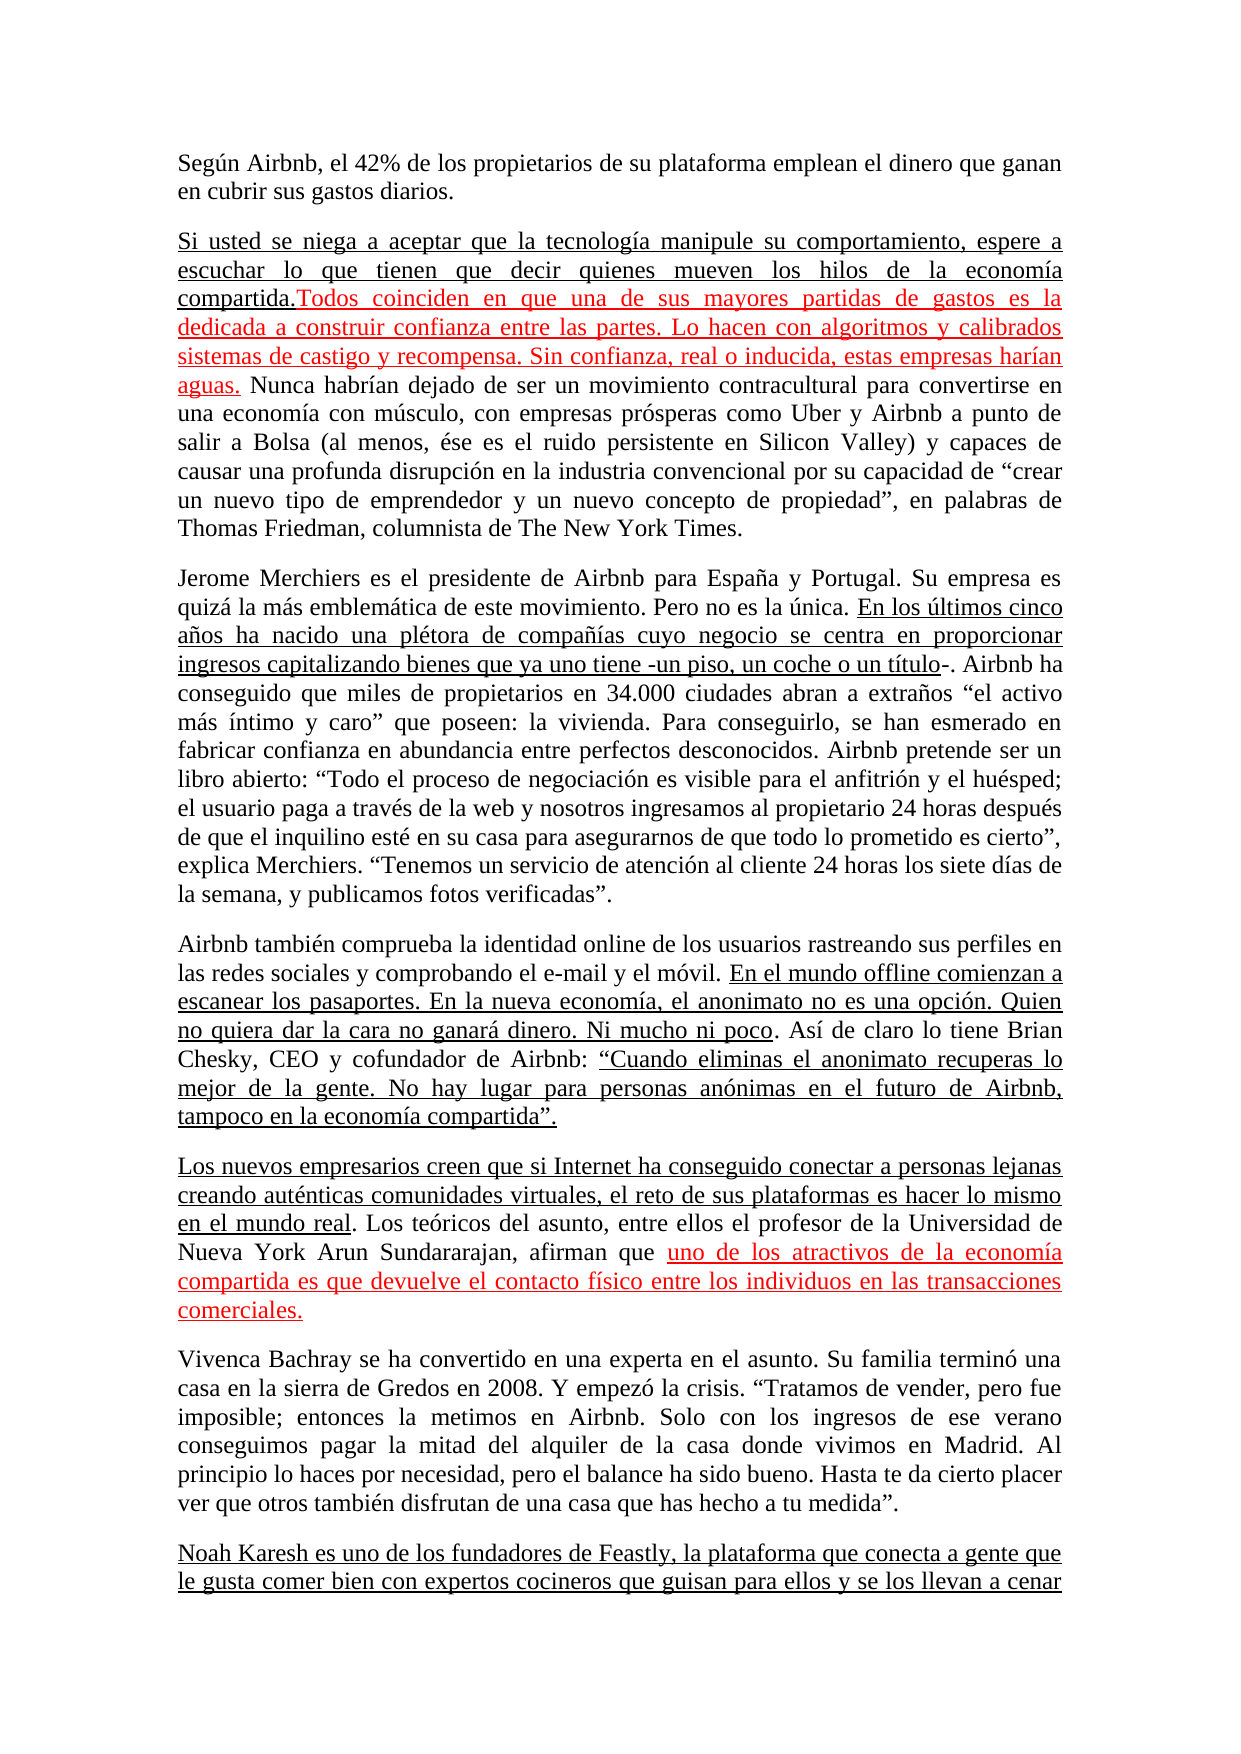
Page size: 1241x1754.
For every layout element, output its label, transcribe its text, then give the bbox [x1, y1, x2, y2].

text Jerome Merchiers es el presidente de Airbnb para España y Portugal. Su empresa es quizá la más emblemática de este movimiento. Pero no es la única. En los últimos cinco años ha nacido una plétora de compañías cuyo negocio se centra en proporcionar ingresos capitalizando bienes que ya uno tiene -un piso, un coche o un título-. Airbnb ha conseguido que miles de propietarios en 34.000 ciudades abran a extraños “el activo más íntimo y caro” que poseen: la vivienda. Para conseguirlo, se han esmerado en fabricar confianza en abundancia entre perfectos desconocidos. Airbnb pretende ser un libro abierto: “Todo el proceso de negociación es visible para el anfitrión y el huésped; el usuario paga a través de la web y nosotros ingresamos al propietario 24 horas después de que el inquilino esté en su casa para asegurarnos de que todo lo prometido es cierto”, explica Merchiers. “Tenemos un servicio de atención al cliente 24 horas los siete días de la semana, y publicamos fotos verificadas”. [177, 563, 1063, 646]
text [177, 1538, 1063, 1595]
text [177, 148, 1063, 205]
text Airbnb también comprueba la identidad online de los usuarios rastreando sus perfiles en las redes sociales y comprobando el e-mail y el móvil. En el mundo offline comienzan a escanear los pasaportes. En la nueva economía, el anonimato no es una opción. Quien no quiera dar la cara no ganará dinero. Ni mucho ni poco. Así de claro lo tiene Brian Chesky, CEO y cofundador de Airbnb: “Cuando eliminas el anonimato recuperas lo mejor de la gente. No hay lugar para personas anónimas en el futuro de Airbnb, tampoco en la economía compartida”. [177, 1012, 1063, 1098]
text Los nuevos empresarios creen que si Internet ha conseguido conectar a personas lejanas creando auténticas comunidades virtuales, el reto de sus plataformas es hacer lo mismo en el mundo real. Los teóricos del asunto, entre ellos el profesor de la Universidad de Nueva York Arun Sundararajan, afirman que uno de los atractivos de la economía compartida es que devuelve el contacto físico entre los individuos en las transacciones comerciales. [177, 1177, 1063, 1323]
text Vivenca Bachray se ha convertido en una experta en el asunto. Su familia terminó una casa en la sierra de Gredos en 2008. Y empezó la crisis. “Tratamos de vender, pero fue imposible; entonces la metimos en Airbnb. Solo con los ingresos de ese verano conseguimos pagar la mitad del alquiler de la casa donde vivimos en Madrid. Al principio lo haces por necesidad, pero el balance ha sido bueno. Hasta te da cierto placer ver que otros también disfrutan de una casa que has hecho a tu medida”. [177, 1344, 1063, 1517]
text Si usted se niega a aceptar que la tecnología manipule su comportamiento, espere a escuchar lo que tienen que decir quienes mueven los hilos de la economía compartida.Todos coinciden en que una de sus mayores partidas de gastos es la dedicada a construir confianza entre las partes. Lo hacen con algoritmos y calibrados sistemas de castigo y recompensa. Sin confianza, real o inducida, estas empresas harían aguas. Nunca habrían dejado de ser un movimiento contracultural para convertirse en una economía con músculo, con empresas prósperas como Uber y Airbnb a punto de salir a Bolsa (al menos, ése es el ruido persistente en Silicon Valley) y capaces de causar una profunda disrupción en la industria convencional por su capacidad de “crear un nuevo tipo de emprendedor y un nuevo concepto de propiedad”, en palabras de Thomas Friedman, columnista de The New York Times. [177, 367, 1063, 542]
text Airbnb también comprueba la identidad online de los usuarios rastreando sus perfiles en las redes sociales y comprobando el e-mail y el móvil. En el mundo offline comienzan a escanear los pasaportes. En la nueva economía, el anonimato no es una opción. Quien no quiera dar la cara no ganará dinero. Ni mucho ni poco. Así de claro lo tiene Brian Chesky, CEO y cofundador de Airbnb: “Cuando eliminas el anonimato recuperas lo mejor de la gente. No hay lugar para personas anónimas en el futuro de Airbnb, tampoco en la economía compartida”. [177, 929, 1063, 1011]
text Jerome Merchiers es el presidente de Airbnb para España y Portugal. Su empresa es quizá la más emblemática de este movimiento. Pero no es la única. En los últimos cinco años ha nacido una plétora de compañías cuyo negocio se centra en proporcionar ingresos capitalizando bienes que ya uno tiene -un piso, un coche o un título-. Airbnb ha conseguido que miles de propietarios en 34.000 ciudades abran a extraños “el activo más íntimo y caro” que poseen: la vivienda. Para conseguirlo, se han esmerado en fabricar confianza en abundancia entre perfectos desconocidos. Airbnb pretende ser un libro abierto: “Todo el proceso de negociación es visible para el anfitrión y el huésped; el usuario paga a través de la web y nosotros ingresamos al propietario 24 horas después de que el inquilino esté en su casa para asegurarnos de que todo lo prometido es cierto”, explica Merchiers. “Tenemos un servicio de atención al cliente 24 horas los siete días de la semana, y publicamos fotos verificadas”. [177, 647, 1063, 908]
